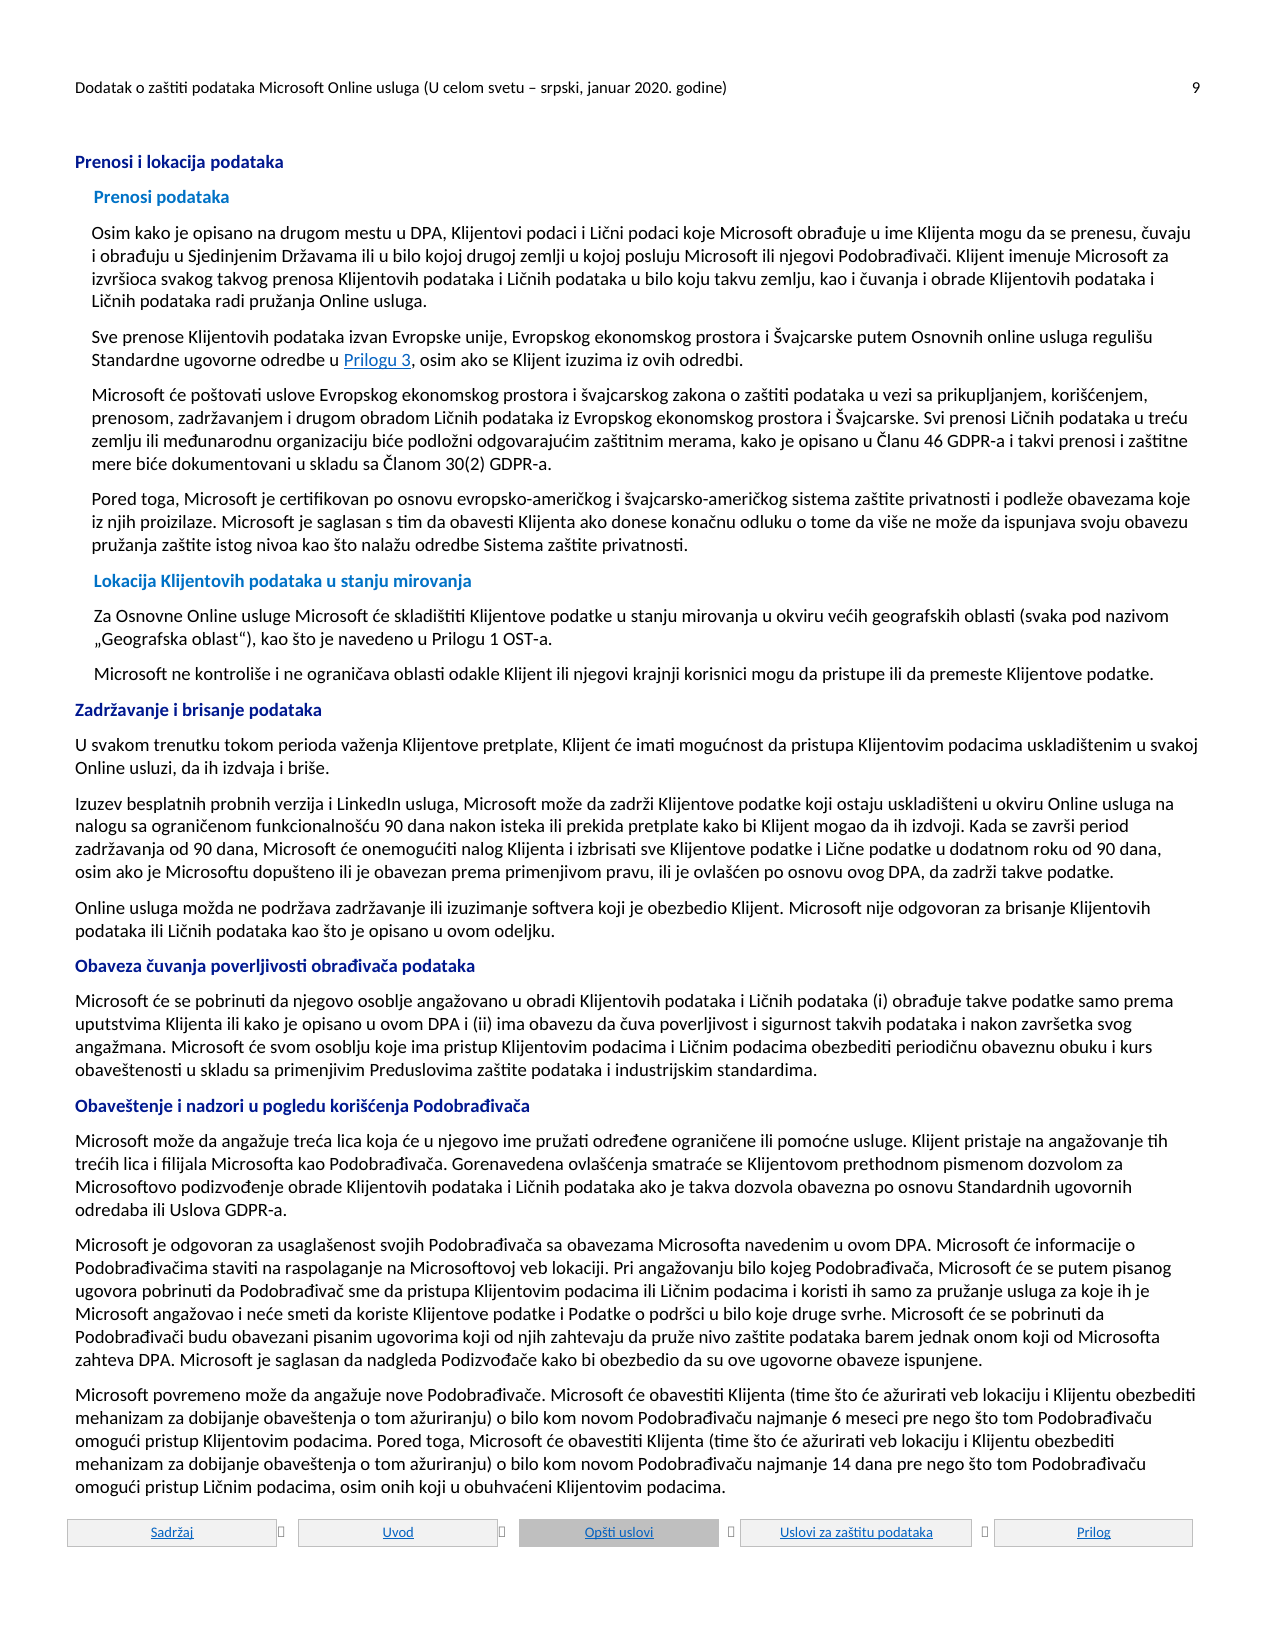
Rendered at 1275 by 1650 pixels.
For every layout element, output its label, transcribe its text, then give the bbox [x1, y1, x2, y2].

list Osim kako je opisano na drugom mestu u DPA, Klijentovi podaci i Lični podaci koje Microsoft obrađuje u ime Klijenta mogu da se prenesu, čuvaju i obrađuju u Sjedinjenim Državama ili u bilo kojoj drugoj zemlji u kojoj posluju Microsoft ili njegovi Podobrađivači. Klijent imenuje Microsoft za izvršioca svakog takvog prenosa Klijentovih podataka i Ličnih podataka u bilo koju takvu zemlju, kao i čuvanja i obrade Klijentovih podataka i Ličnih podataka radi pružanja Online usluga. [91, 221, 1200, 312]
list Za Osnovne Online usluge Microsoft će skladištiti Klijentove podatke u stanju mirovanja u okviru većih geografskih oblasti (svaka pod nazivom „Geografska oblast“), kao što je navedeno u Prilogu 1 OST-a. [94, 604, 1200, 650]
subtitle Obaveza čuvanja poverljivosti obrađivača podataka [75, 954, 1200, 977]
list Pored toga, Microsoft je certifikovan po osnovu evropsko-američkog i švajcarsko-američkog sistema zaštite privatnosti i podleže obavezama koje iz njih proizilaze. Microsoft je saglasan s tim da obavesti Klijenta ako donese konačnu odluku o tome da više ne može da ispunjava svoju obavezu pružanja zaštite istog nivoa kao što nalažu odredbe Sistema zaštite privatnosti. [91, 487, 1200, 556]
list Izuzev besplatnih probnih verzija i LinkedIn usluga, Microsoft može da zadrži Klijentove podatke koji ostaju uskladišteni u okviru Online usluga na nalogu sa ograničenom funkcionalnošću 90 dana nakon isteka ili prekida pretplate kako bi Klijent mogao da ih izdvoji. Kada se završi period zadržavanja od 90 dana, Microsoft će onemogućiti nalog Klijenta i izbrisati sve Klijentove podatke i Lične podatke u dodatnom roku od 90 dana, osim ako je Microsoftu dopušteno ili je obavezan prema primenjivom pravu, ili je ovlašćen po osnovu ovog DPA, da zadrži takve podatke. [75, 792, 1200, 883]
list Microsoft će poštovati uslove Evropskog ekonomskog prostora i švajcarskog zakona o zaštiti podataka u vezi sa prikupljanjem, korišćenjem, prenosom, zadržavanjem i drugom obradom Ličnih podataka iz Evropskog ekonomskog prostora i Švajcarske. Svi prenosi Ličnih podataka u treću zemlju ili međunarodnu organizaciju biće podložni odgovarajućim zaštitnim merama, kako je opisano u Članu 46 GDPR-a i takvi prenosi i zaštitne mere biće dokumentovani u skladu sa Članom 30(2) GDPR-a. [91, 383, 1200, 475]
list Sve prenose Klijentovih podataka izvan Evropske unije, Evropskog ekonomskog prostora i Švajcarske putem Osnovnih online usluga regulišu Standardne ugovorne odredbe u Prilogu 3, osim ako se Klijent izuzima iz ovih odredbi. [91, 325, 1200, 371]
list U svakom trenutku tokom perioda važenja Klijentove pretplate, Klijent će imati mogućnost da pristupa Klijentovim podacima uskladištenim u svakoj Online usluzi, da ih izdvaja i briše. [75, 733, 1200, 779]
list Microsoft povremeno može da angažuje nove Podobrađivače. Microsoft će obavestiti Klijenta (time što će ažurirati veb lokaciju i Klijentu obezbediti mehanizam za dobijanje obaveštenja o tom ažuriranju) o bilo kom novom Podobrađivaču najmanje 6 meseci pre nego što tom Podobrađivaču omogući pristup Klijentovim podacima. Pored toga, Microsoft će obavestiti Klijenta (time što će ažurirati veb lokaciju i Klijentu obezbediti mehanizam za dobijanje obaveštenja o tom ažuriranju) o bilo kom novom Podobrađivaču najmanje 14 dana pre nego što tom Podobrađivaču omogući pristup Ličnim podacima, osim onih koji u obuhvaćeni Klijentovim podacima. [75, 1383, 1200, 1498]
list Microsoft može da angažuje treća lica koja će u njegovo ime pružati određene ograničene ili pomoćne usluge. Klijent pristaje na angažovanje tih trećih lica i filijala Microsofta kao Podobrađivača. Gorenavedena ovlašćenja smatraće se Klijentovom prethodnom pismenom dozvolom za Microsoftovo podizvođenje obrade Klijentovih podataka i Ličnih podataka ako je takva dozvola obavezna po osnovu Standardnih ugovornih odredaba ili Uslova GDPR-a. [75, 1129, 1200, 1221]
list Prenosi podataka [94, 185, 1200, 208]
list Microsoft ne kontroliše i ne ograničava oblasti odakle Klijent ili njegovi krajnji korisnici mogu da pristupe ili da premeste Klijentove podatke. [94, 662, 1200, 685]
list Online usluga možda ne podržava zadržavanje ili izuzimanje softvera koji je obezbedio Klijent. Microsoft nije odgovoran za brisanje Klijentovih podataka ili Ličnih podataka kao što je opisano u ovom odeljku. [75, 896, 1200, 942]
list Microsoft je odgovoran za usaglašenost svojih Podobrađivača sa obavezama Microsofta navedenim u ovom DPA. Microsoft će informacije o Podobrađivačima staviti na raspolaganje na Microsoftovoj veb lokaciji. Pri angažovanju bilo kojeg Podobrađivača, Microsoft će se putem pisanog ugovora pobrinuti da Podobrađivač sme da pristupa Klijentovim podacima ili Ličnim podacima i koristi ih samo za pružanje usluga za koje ih je Microsoft angažovao i neće smeti da koriste Klijentove podatke i Podatke o podršci u bilo koje druge svrhe. Microsoft će se pobrinuti da Podobrađivači budu obavezani pisanim ugovorima koji od njih zahtevaju da pruže nivo zaštite podataka barem jednak onom koji od Microsofta zahteva DPA. Microsoft je saglasan da nadgleda Podizvođače kako bi obezbedio da su ove ugovorne obaveze ispunjene. [75, 1233, 1200, 1371]
list Lokacija Klijentovih podataka u stanju mirovanja [94, 569, 1200, 592]
list Microsoft će se pobrinuti da njegovo osoblje angažovano u obradi Klijentovih podataka i Ličnih podataka (i) obrađuje takve podatke samo prema uputstvima Klijenta ili kako je opisano u ovom DPA i (ii) ima obavezu da čuva poverljivost i sigurnost takvih podataka i nakon završetka svog angažmana. Microsoft će svom osoblju koje ima pristup Klijentovim podacima i Ličnim podacima obezbediti periodičnu obaveznu obuku i kurs obaveštenosti u skladu sa primenjivim Preduslovima zaštite podataka i industrijskim standardima. [75, 989, 1200, 1081]
subtitle Prenosi i lokacija podataka [75, 150, 1200, 173]
subtitle Zadržavanje i brisanje podataka [75, 698, 1200, 721]
subtitle Obaveštenje i nadzori u pogledu korišćenja Podobrađivača [75, 1094, 1200, 1117]
